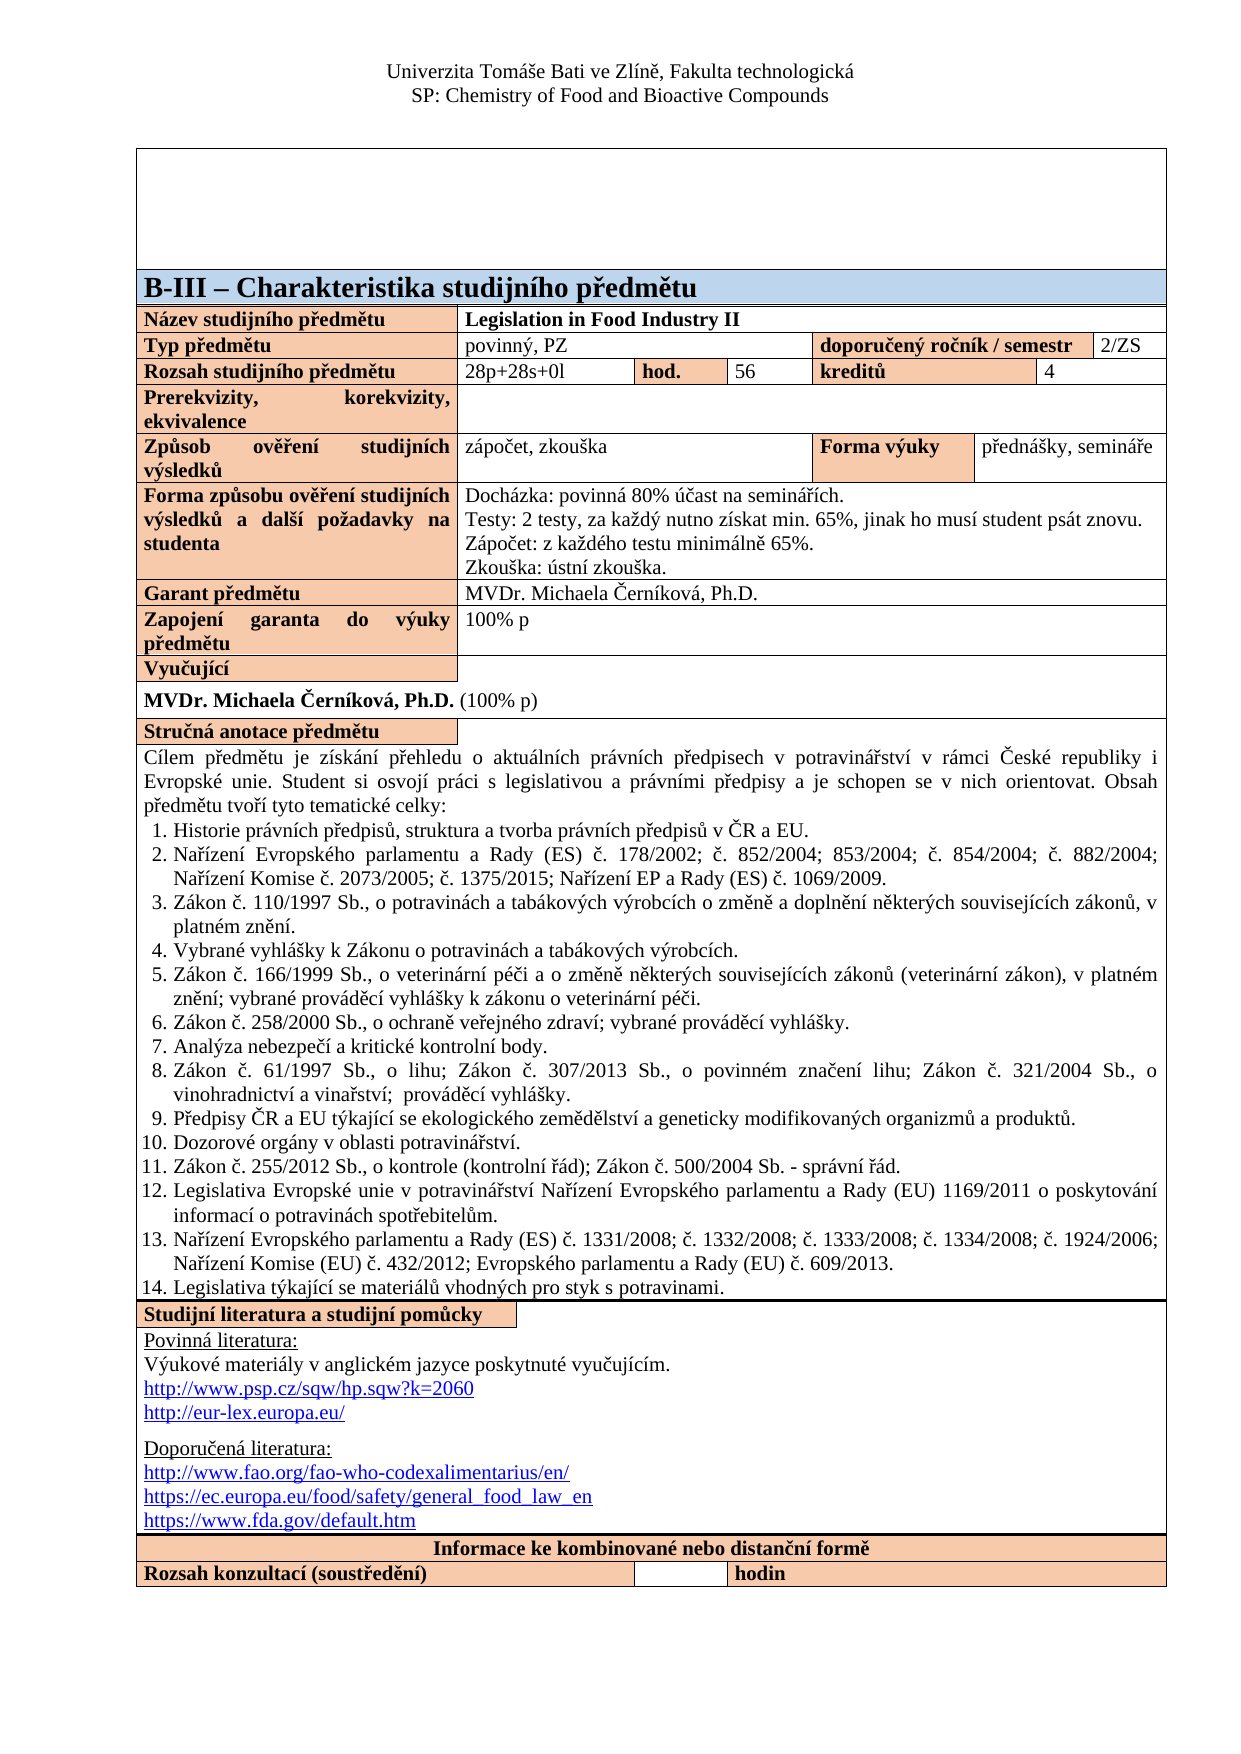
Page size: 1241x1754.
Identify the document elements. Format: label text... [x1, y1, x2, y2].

table_cell povinný, PZ [458, 333, 812, 358]
table_cell 100% p [458, 606, 1166, 654]
table_cell Rozsah konzultací (soustředění) [137, 1562, 634, 1586]
table_cell Název studijního předmětu [137, 307, 457, 332]
table_cell [137, 149, 1166, 269]
table_cell Způsob ověření studijních výsledků [137, 434, 457, 482]
table_cell Cílem předmětu je získání přehledu o aktuálních právních předpisech v potravinářství v rámci České republiky i Evropské unie. Student si osvojí práci s legislativou a právními předpisy a je schopen se v nich orientovat. Obsah předmětu tvoří tyto tematické celky: Historie právních předpisů, struktura a tvorba právních předpisů v ČR a EU. Nařízení Evropského parlamentu a Rady (ES) č. 178/2002; č. 852/2004; 853/2004; č. 854/2004; č. 882/2004; Nařízení Komise č. 2073/2005; č. 1375/2015; Nařízení EP a Rady (ES) č. 1069/2009. Zákon č. 110/1997 Sb., o potravinách a tabákových výrobcích o změně a doplnění některých souvisejících zákonů, v platném znění. Vybrané vyhlášky k Zákonu o potravinách a tabákových výrobcích. Zákon č. 166/1999 Sb., o veterinární péči a o změně některých souvisejících zákonů (veterinární zákon), v platném znění; vybrané prováděcí vyhlášky k zákonu o veterinární péči. Zákon č. 258/2000 Sb., o ochraně veřejného zdraví; vybrané prováděcí vyhlášky. Analýza nebezpečí a kritické kontrolní body. Zákon č. 61/1997 Sb., o lihu; Zákon č. 307/2013 Sb., o povinném značení lihu; Zákon č. 321/2004 Sb., o vinohradnictví a vinařství; prováděcí vyhlášky. Předpisy ČR a EU týkající se ekologického zemědělství a geneticky modifikovaných organizmů a produktů. Dozorové orgány v oblasti potravinářství. Zákon č. 255/2012 Sb., o kontrole (kontrolní řád); Zákon č. 500/2004 Sb. - správní řád. Legislativa Evropské unie v potravinářství Nařízení Evropského parlamentu a Rady (EU) 1169/2011 o poskytování informací o potravinách spotřebitelům. Nařízení Evropského parlamentu a Rady (ES) č. 1331/2008; č. 1332/2008; č. 1333/2008; č. 1334/2008; č. 1924/2006; Nařízení Komise (EU) č. 432/2012; Evropského parlamentu a Rady (EU) č. 609/2013. Legislativa týkající se materiálů vhodných pro styk s potravinami. [137, 744, 1166, 1299]
table_cell MVDr. Michaela Černíková, Ph.D. (100% p) [137, 681, 1166, 718]
table_cell Legislation in Food Industry II [458, 307, 1166, 332]
table_cell [517, 1302, 1166, 1327]
table_cell 56 [728, 359, 812, 384]
table_cell přednášky, semináře [975, 434, 1166, 482]
table_cell Vyučující [137, 656, 457, 681]
table_cell hod. [635, 359, 727, 384]
table_cell [635, 1562, 727, 1586]
table_cell [458, 385, 1166, 433]
table_cell Informace ke kombinované nebo distanční formě [137, 1536, 1166, 1561]
table_cell 28p+28s+0l [458, 359, 634, 384]
table_cell Zapojení garanta do výuky předmětu [137, 606, 457, 654]
table_cell Povinná literatura: Výukové materiály v anglickém jazyce poskytnuté vyučujícím. http://www.psp.cz/sqw/hp.sqw?k=2060 http://eur-lex.europa.eu/ Doporučená literatura: http://www.fao.org/fao-who-codexalimentarius/en/ https://ec.europa.eu/food/safety/general_food_law_en https://www.fda.gov/default.htm [137, 1327, 1166, 1532]
table_cell Typ předmětu [137, 333, 457, 358]
table_cell MVDr. Michaela Černíková, Ph.D. [458, 580, 1166, 605]
table_cell [458, 719, 1166, 744]
table_cell kreditů [813, 359, 1036, 384]
table_cell 2/ZS [1094, 333, 1166, 358]
table_cell doporučený ročník / semestr [813, 333, 1093, 358]
table_cell Docházka: povinná 80% účast na seminářích. Testy: 2 testy, za každý nutno získat min. 65%, jinak ho musí student psát znovu. Zápočet: z každého testu minimálně 65%. Zkouška: ústní zkouška. [458, 483, 1166, 579]
table_cell Stručná anotace předmětu [137, 719, 457, 744]
table_cell Rozsah studijního předmětu [137, 359, 457, 384]
table_cell Forma způsobu ověření studijních výsledků a další požadavky na studenta [137, 483, 457, 579]
table_cell Prerekvizity, korekvizity, ekvivalence [137, 385, 457, 433]
table_cell hodin [728, 1562, 1166, 1586]
table_cell Studijní literatura a studijní pomůcky [137, 1302, 516, 1327]
table_cell B-III – Charakteristika studijního předmětu [137, 270, 1166, 303]
table_cell Garant předmětu [137, 580, 457, 605]
table_cell 4 [1037, 359, 1166, 384]
table_cell [458, 656, 1166, 681]
table_cell zápočet, zkouška [458, 434, 812, 482]
table_cell Forma výuky [813, 434, 974, 482]
